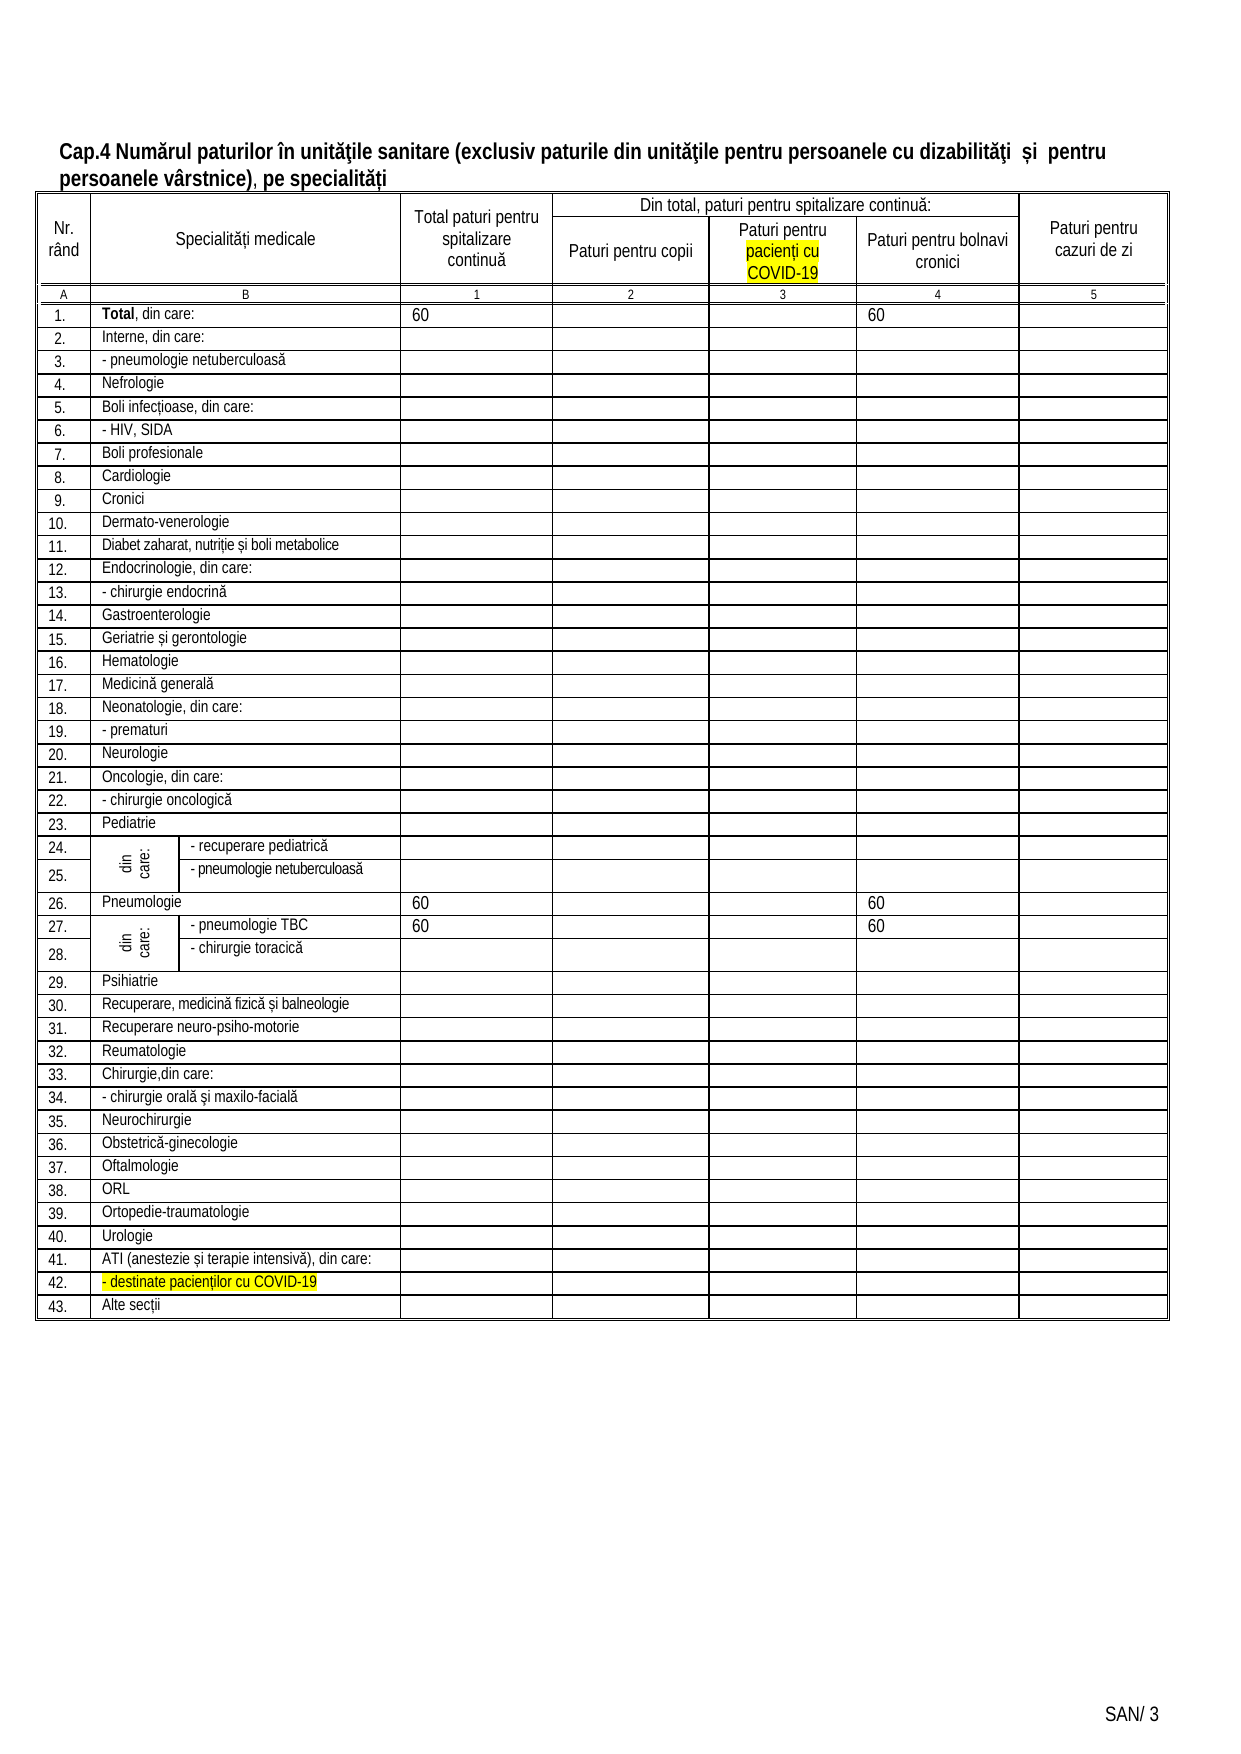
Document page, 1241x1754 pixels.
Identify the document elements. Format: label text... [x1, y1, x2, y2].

table_cell [553, 1157, 708, 1179]
table_cell [553, 398, 708, 419]
table_cell [38, 860, 90, 891]
table_cell [401, 860, 552, 891]
table_cell [553, 1065, 708, 1086]
table_cell 60 [401, 916, 552, 938]
table_cell [401, 536, 552, 558]
table_cell Total, din care: [91, 305, 400, 327]
table_cell [857, 1180, 1018, 1202]
table_cell 4 [857, 286, 1018, 302]
table_cell [1020, 302, 1168, 327]
table_cell [1020, 652, 1167, 673]
table_cell [401, 698, 552, 720]
table_cell [710, 1018, 856, 1040]
table_cell [553, 721, 708, 743]
table_cell [38, 536, 90, 558]
table_cell [38, 893, 90, 914]
table_cell [1020, 1018, 1167, 1040]
table_cell [1020, 893, 1167, 914]
table_cell [553, 893, 708, 914]
table_cell [857, 860, 1018, 891]
table_cell [1020, 791, 1167, 812]
table_cell [401, 972, 552, 994]
table_cell - pneumologie netuberculoasă [91, 351, 400, 373]
table_cell [857, 328, 1018, 350]
table_cell [38, 513, 90, 535]
table_cell [401, 1203, 552, 1225]
table_cell [553, 675, 708, 697]
table_cell Paturi pentru bolnavi cronici [857, 217, 1018, 283]
table_cell - pneumologie netuberculoasă [180, 860, 400, 891]
table_cell [1020, 421, 1167, 442]
table_cell [38, 652, 90, 673]
table_cell [1020, 721, 1167, 743]
table_cell [553, 351, 708, 373]
table_cell [1020, 398, 1167, 419]
table_cell Boli profesionale [91, 444, 400, 465]
table_cell - chirurgie toracică [180, 939, 400, 971]
table_cell Paturi pentru pacienți cu COVID-19 [710, 217, 856, 283]
table_cell [1020, 837, 1167, 858]
table_cell [553, 939, 708, 971]
table_cell Interne, din care: [91, 328, 400, 350]
table_cell 60 [401, 305, 552, 327]
table_cell [38, 1111, 90, 1132]
table_cell [710, 939, 856, 971]
table_cell [710, 1134, 856, 1156]
table_cell Nefrologie [91, 375, 400, 396]
table_cell [1020, 375, 1167, 396]
table_cell [401, 1111, 552, 1132]
table_cell [1020, 1250, 1167, 1271]
table_cell [857, 606, 1018, 627]
table_cell [1020, 328, 1167, 350]
table_cell [710, 305, 856, 327]
table_cell [857, 536, 1018, 558]
table_cell [553, 560, 708, 581]
table_cell [710, 444, 856, 465]
table_cell [38, 791, 90, 812]
table_cell [38, 1018, 90, 1040]
table_cell [553, 375, 708, 396]
table_cell [553, 606, 708, 627]
table_cell [710, 583, 856, 604]
table_cell [710, 893, 856, 914]
table_cell [37, 302, 90, 327]
table_cell [401, 398, 552, 419]
table_cell [553, 791, 708, 812]
table_cell [710, 1250, 856, 1271]
table_cell [401, 1157, 552, 1179]
table_cell [38, 698, 90, 720]
table_cell [38, 995, 90, 1017]
table_cell [710, 1227, 856, 1248]
table_cell [857, 1042, 1018, 1063]
table_cell [401, 652, 552, 673]
table_cell [38, 1088, 90, 1109]
table_cell [401, 791, 552, 812]
table_cell [1020, 939, 1167, 971]
table_cell [1020, 814, 1167, 835]
table_cell - destinate pacienților cu COVID-19 [91, 1273, 400, 1294]
table_cell [553, 1296, 708, 1317]
table_cell [710, 398, 856, 419]
table_cell [710, 606, 856, 627]
table_cell [553, 1227, 708, 1248]
table_cell [857, 814, 1018, 835]
table_cell [857, 421, 1018, 442]
table_cell [553, 1042, 708, 1063]
table_cell 60 [857, 916, 1018, 938]
table_cell [401, 490, 552, 512]
table_cell Pneumologie [91, 893, 400, 914]
table_cell [1020, 1111, 1167, 1132]
table_cell [401, 1180, 552, 1202]
table_cell [857, 1227, 1018, 1248]
table_cell [553, 583, 708, 604]
table_cell [38, 939, 90, 971]
table_cell [38, 1042, 90, 1063]
table_cell [38, 814, 90, 835]
table_cell 60 [401, 893, 552, 914]
table_cell [857, 1088, 1018, 1109]
table_cell [710, 1203, 856, 1225]
table_cell [38, 1227, 90, 1248]
table_cell - HIV, SIDA [91, 421, 400, 442]
table_cell Chirurgie,din care: [91, 1065, 400, 1086]
table_cell [710, 791, 856, 812]
table_cell Obstetrică-ginecologie [91, 1134, 400, 1156]
table_cell [38, 1203, 90, 1225]
table_cell [857, 939, 1018, 971]
table_cell [1020, 995, 1167, 1017]
table_cell [1020, 1296, 1167, 1317]
table_cell [710, 328, 856, 350]
table_cell Pediatrie [91, 814, 400, 835]
table_cell [1020, 698, 1167, 720]
table_cell [857, 1203, 1018, 1225]
table_cell Medicină generală [91, 675, 400, 697]
table_cell [38, 1134, 90, 1156]
table_cell [553, 305, 708, 327]
table_cell [857, 1296, 1018, 1317]
table_cell [553, 916, 708, 938]
table_cell [857, 768, 1018, 789]
table_header Specialități medicale [91, 194, 400, 283]
table_cell 2 [553, 286, 708, 302]
table_cell [553, 444, 708, 465]
table_cell [1020, 1088, 1167, 1109]
table_cell [38, 444, 90, 465]
table_cell [710, 490, 856, 512]
table_cell [1020, 560, 1167, 581]
table_cell [553, 328, 708, 350]
table_cell [710, 721, 856, 743]
table_cell [710, 1065, 856, 1086]
table_cell [38, 421, 90, 442]
table_cell [1020, 860, 1167, 891]
table_cell [553, 467, 708, 488]
table_cell [553, 629, 708, 650]
table_cell [401, 1250, 552, 1271]
table_cell [857, 837, 1018, 858]
table_cell [553, 814, 708, 835]
table_header Din total, paturi pentru spitalizare continuă: [553, 194, 1018, 216]
table_cell [553, 837, 708, 858]
table_cell din care: [91, 837, 178, 891]
table_cell [38, 745, 90, 766]
table_cell [38, 328, 90, 350]
table_cell [401, 1042, 552, 1063]
table_cell Boli infecțioase, din care: [91, 398, 400, 419]
table_cell [401, 1018, 552, 1040]
table_cell [710, 1157, 856, 1179]
table_cell [857, 490, 1018, 512]
table_cell [38, 606, 90, 627]
table_cell [710, 1273, 856, 1294]
table_cell Cardiologie [91, 467, 400, 488]
table_cell Psihiatrie [91, 972, 400, 994]
table_cell [401, 351, 552, 373]
table_cell 1 [401, 286, 552, 302]
table_cell [38, 675, 90, 697]
table_cell - chirurgie orală şi maxilo-facială [91, 1088, 400, 1109]
table_cell [857, 1111, 1018, 1132]
table_cell [857, 398, 1018, 419]
table_cell Geriatrie și gerontologie [91, 629, 400, 650]
table_cell [1020, 972, 1167, 994]
table_cell [553, 1134, 708, 1156]
table_cell [38, 398, 90, 419]
table_cell [1020, 629, 1167, 650]
table_cell [1020, 745, 1167, 766]
table_cell Gastroenterologie [91, 606, 400, 627]
table_cell Reumatologie [91, 1042, 400, 1063]
table_cell Neurologie [91, 745, 400, 766]
table_cell [857, 513, 1018, 535]
table_cell [857, 351, 1018, 373]
table_cell [38, 1065, 90, 1086]
table_cell [857, 995, 1018, 1017]
table_cell 60 [857, 893, 1018, 914]
table_cell [38, 768, 90, 789]
table_cell [1020, 1227, 1167, 1248]
table_cell [553, 536, 708, 558]
table_cell [1020, 1157, 1167, 1179]
table_cell [857, 675, 1018, 697]
table_cell [401, 513, 552, 535]
table_cell [553, 745, 708, 766]
table_cell [401, 1296, 552, 1317]
table_cell [1020, 1180, 1167, 1202]
table_cell [38, 1250, 90, 1271]
table_cell - chirurgie oncologică [91, 791, 400, 812]
table_cell [857, 375, 1018, 396]
table_cell [553, 1088, 708, 1109]
table_cell [553, 768, 708, 789]
table_cell [710, 814, 856, 835]
table_cell [710, 513, 856, 535]
table_cell [710, 375, 856, 396]
table_cell [857, 721, 1018, 743]
table_cell Dermato-venerologie [91, 513, 400, 535]
table_cell [401, 939, 552, 971]
table_cell [401, 444, 552, 465]
table_cell [710, 916, 856, 938]
table_cell [401, 721, 552, 743]
table_cell [401, 1134, 552, 1156]
table_cell Cronici [91, 490, 400, 512]
table_cell [553, 972, 708, 994]
table_cell [1020, 1134, 1167, 1156]
table_cell [857, 583, 1018, 604]
table_cell [553, 1018, 708, 1040]
table_cell [38, 629, 90, 650]
table_cell Ortopedie-traumatologie [91, 1203, 400, 1225]
table_cell [857, 1018, 1018, 1040]
table_cell [553, 513, 708, 535]
table_cell Neurochirurgie [91, 1111, 400, 1132]
table_cell Paturi pentru copii [553, 217, 708, 283]
table_cell Recuperare, medicină fizică și balneologie [91, 995, 400, 1017]
table_cell [710, 1111, 856, 1132]
table_cell Recuperare neuro-psiho-motorie [91, 1018, 400, 1040]
table_cell [553, 421, 708, 442]
table_cell [38, 1296, 90, 1317]
table_cell [857, 1134, 1018, 1156]
table_cell [553, 1250, 708, 1271]
table_cell [710, 972, 856, 994]
table_cell Oftalmologie [91, 1157, 400, 1179]
table_cell [1020, 606, 1167, 627]
table_cell [1020, 675, 1167, 697]
table_cell [1020, 768, 1167, 789]
table_cell ORL [91, 1180, 400, 1202]
table_cell [710, 1042, 856, 1063]
table_cell [710, 536, 856, 558]
table_cell [553, 860, 708, 891]
table_cell [38, 351, 90, 373]
table_cell [710, 860, 856, 891]
table_cell 60 [857, 305, 1018, 327]
table_cell [710, 351, 856, 373]
table_cell [1020, 583, 1167, 604]
table_cell [401, 1088, 552, 1109]
table_cell [1020, 351, 1167, 373]
table_cell - pneumologie TBC [180, 916, 400, 938]
table_cell [857, 652, 1018, 673]
table_cell [710, 629, 856, 650]
table_cell [401, 814, 552, 835]
table_cell [857, 1065, 1018, 1086]
table_cell [401, 1227, 552, 1248]
table_cell [401, 629, 552, 650]
table_cell [38, 916, 90, 938]
text persoanele vârstnice), pe specialități [59, 164, 1181, 191]
table_cell [553, 1180, 708, 1202]
table_cell [857, 560, 1018, 581]
table_cell Endocrinologie, din care: [91, 560, 400, 581]
table_cell [857, 1157, 1018, 1179]
table_cell Diabet zaharat, nutriție și boli metabolice [91, 536, 400, 558]
table_cell [38, 375, 90, 396]
table_cell [401, 837, 552, 858]
table_cell [401, 606, 552, 627]
table_cell [710, 1296, 856, 1317]
table_cell Alte secții [91, 1296, 400, 1317]
table_cell Hematologie [91, 652, 400, 673]
table_cell [38, 837, 90, 858]
table_cell [710, 837, 856, 858]
table_cell [401, 768, 552, 789]
table_cell A [37, 283, 90, 302]
table_cell [1020, 1065, 1167, 1086]
table_cell [401, 675, 552, 697]
table_cell B [91, 286, 400, 302]
table_cell din care: [91, 916, 178, 971]
table_cell [710, 1088, 856, 1109]
table_cell [401, 467, 552, 488]
table_cell [857, 444, 1018, 465]
table_cell - recuperare pediatrică [180, 837, 400, 858]
table_cell [710, 467, 856, 488]
table_cell - prematuri [91, 721, 400, 743]
table_cell [1020, 916, 1167, 938]
table_cell [710, 652, 856, 673]
table_cell [38, 1157, 90, 1179]
table_cell [1020, 1203, 1167, 1225]
table_cell [857, 1273, 1018, 1294]
table_cell [857, 1250, 1018, 1271]
table_cell [553, 698, 708, 720]
table_cell [401, 560, 552, 581]
table_cell [38, 560, 90, 581]
table_cell [710, 560, 856, 581]
table_cell [38, 972, 90, 994]
table_cell [38, 1180, 90, 1202]
table_cell [1020, 1042, 1167, 1063]
table_cell [1020, 490, 1167, 512]
table_cell [38, 467, 90, 488]
table_cell [857, 629, 1018, 650]
text Cap.4 Numărul paturilor în unităţile sanitare (exclusiv paturile din unităţile pentru persoanele cu dizabilităţi și pentru [59, 138, 1181, 164]
table_cell [401, 995, 552, 1017]
table_cell [710, 698, 856, 720]
table_cell 3 [710, 286, 856, 302]
table_cell Urologie [91, 1227, 400, 1248]
table_cell [710, 421, 856, 442]
table_cell [401, 328, 552, 350]
table_header Nr. rând [38, 194, 90, 283]
table_cell [38, 583, 90, 604]
table_cell [1020, 536, 1167, 558]
table_cell - chirurgie endocrină [91, 583, 400, 604]
table_cell [38, 490, 90, 512]
table_cell [401, 1065, 552, 1086]
table_cell [553, 1111, 708, 1132]
table_header Paturi pentru cazuri de zi [1020, 194, 1167, 283]
table_cell [857, 467, 1018, 488]
table_cell [553, 652, 708, 673]
table_cell [857, 791, 1018, 812]
table_cell [857, 972, 1018, 994]
table_cell [38, 721, 90, 743]
table_cell [401, 421, 552, 442]
table_cell [553, 1203, 708, 1225]
table_cell [401, 745, 552, 766]
table_cell [1020, 444, 1167, 465]
table_cell [857, 698, 1018, 720]
table_cell [401, 583, 552, 604]
table_cell [710, 995, 856, 1017]
table_cell [38, 1273, 90, 1294]
table_cell 5 [1020, 283, 1168, 302]
table_header Total paturi pentru spitalizare continuă [401, 194, 552, 283]
table_cell [553, 1273, 708, 1294]
table_cell [1020, 513, 1167, 535]
table_cell Oncologie, din care: [91, 768, 400, 789]
table_cell [710, 1180, 856, 1202]
table_cell [710, 768, 856, 789]
table_cell [401, 375, 552, 396]
table_cell [553, 490, 708, 512]
table_cell [710, 745, 856, 766]
table_cell [710, 675, 856, 697]
table_cell [1020, 1273, 1167, 1294]
table_cell [401, 1273, 552, 1294]
table_cell Neonatologie, din care: [91, 698, 400, 720]
table_cell ATI (anestezie și terapie intensivă), din care: [91, 1250, 400, 1271]
table_cell [553, 995, 708, 1017]
table_cell [857, 745, 1018, 766]
table_cell [1020, 467, 1167, 488]
